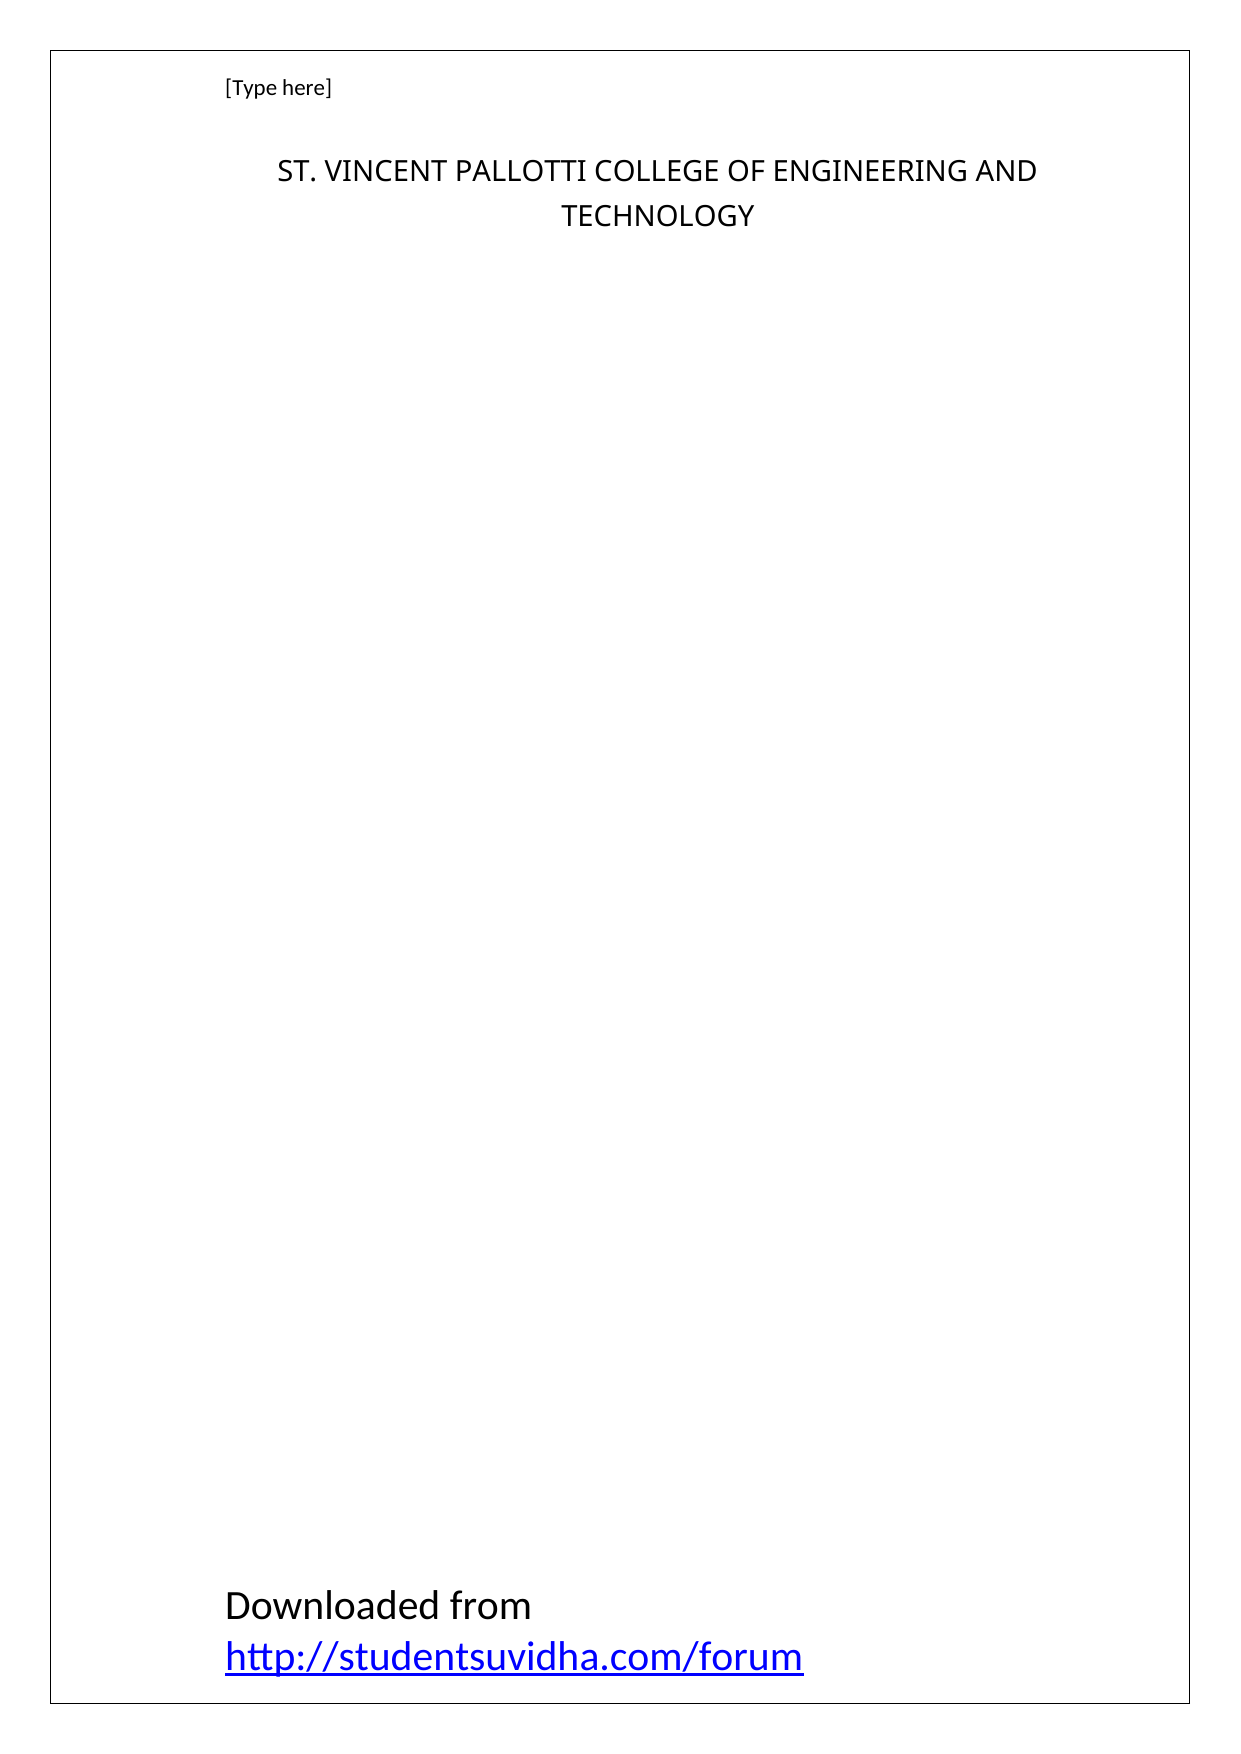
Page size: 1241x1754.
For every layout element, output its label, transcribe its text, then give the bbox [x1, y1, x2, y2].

text ST. VINCENT PALLOTTI COLLEGE OF ENGINEERING AND TECHNOLOGY Acknowledgement [225, 150, 1090, 235]
